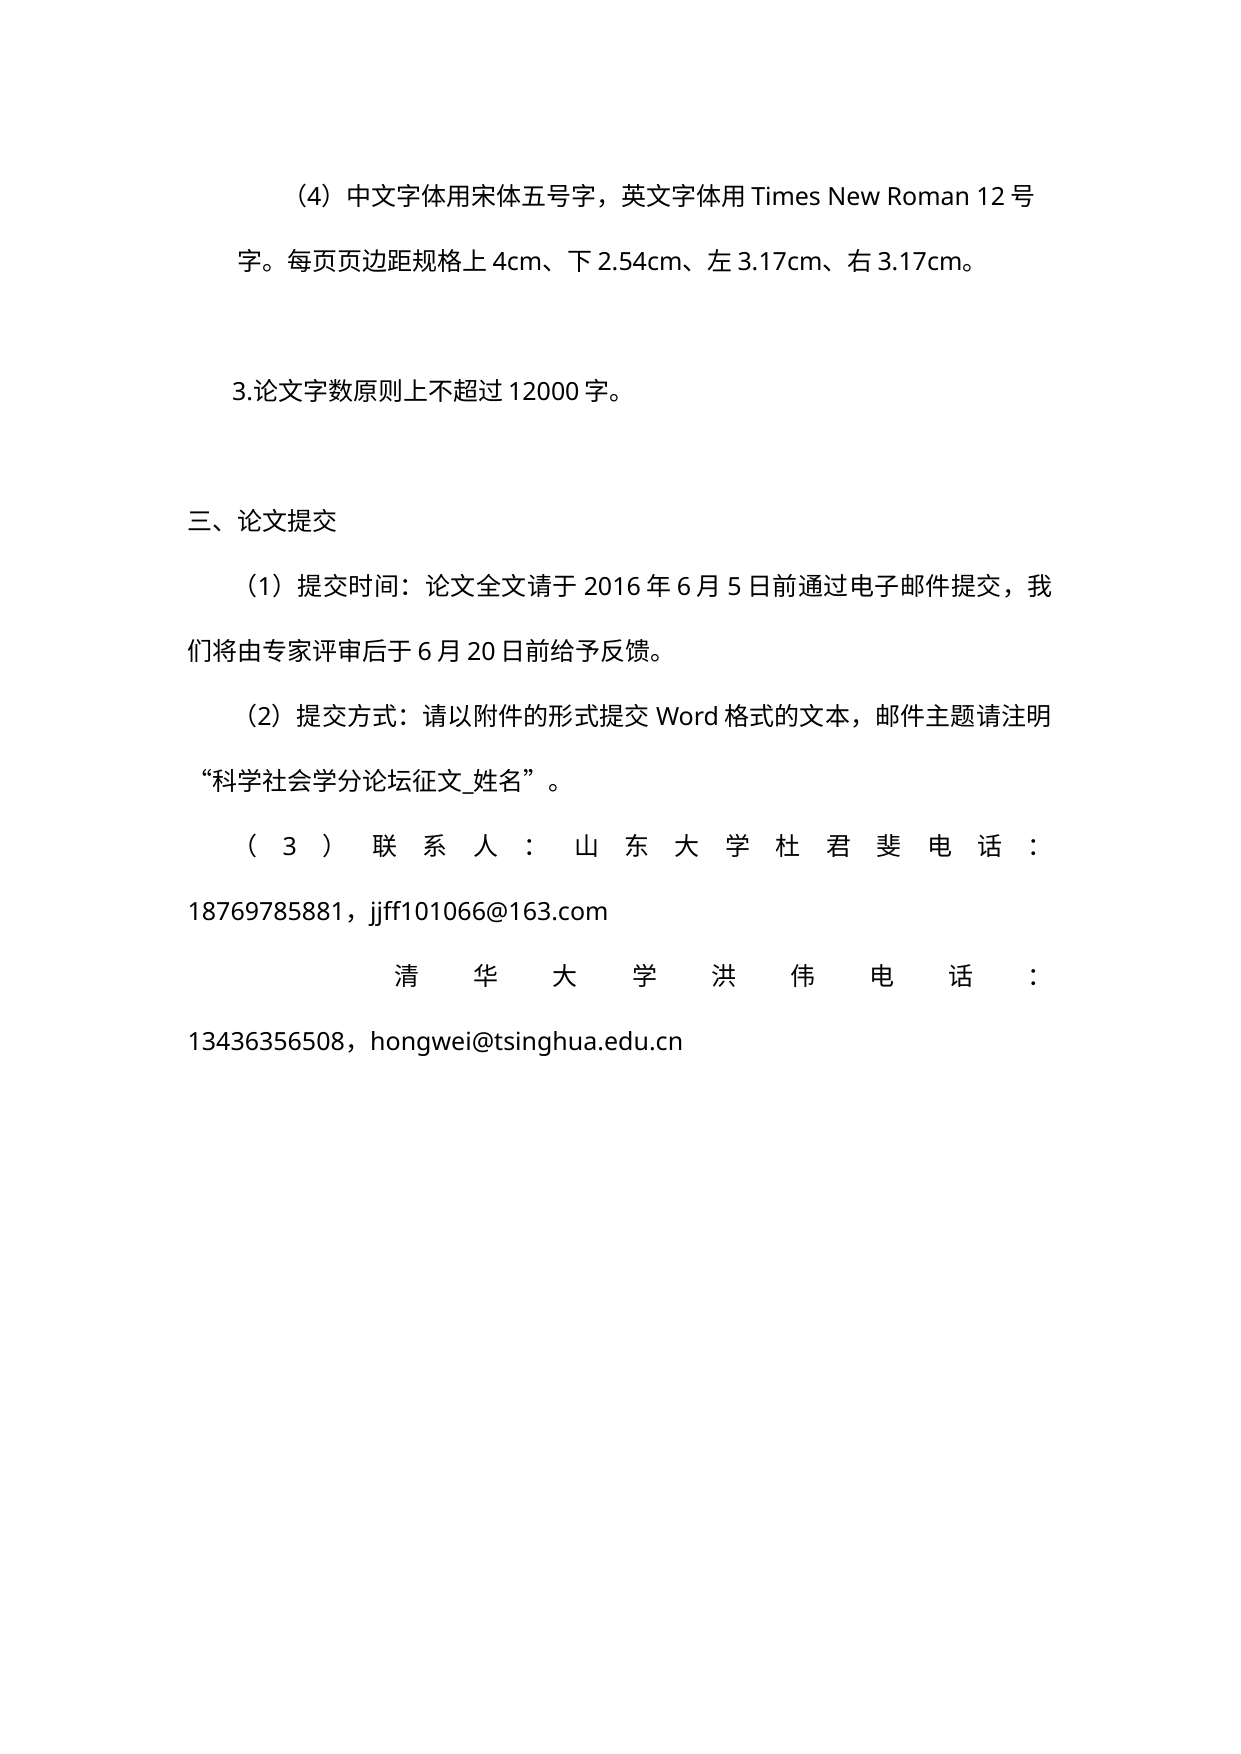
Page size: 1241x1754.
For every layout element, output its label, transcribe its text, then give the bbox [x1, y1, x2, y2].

text 三、论文提交 [187, 487, 1053, 552]
text （3）联系人：山东大学杜君斐电话：18769785881，jjff101066@163.com [187, 812, 1053, 942]
text 3.论文字数原则上不超过12000字。 [187, 357, 1053, 422]
text （4）中文字体用宋体五号字，英文字体用Times New Roman 12号字。每页页边距规格上4cm、下2.54cm、左3.17cm、右3.17cm。 [237, 162, 1053, 292]
text （2）提交方式：请以附件的形式提交Word格式的文本，邮件主题请注明“科学社会学分论坛征文_姓名”。 [187, 682, 1053, 812]
text （1）提交时间：论文全文请于2016年6月5日前通过电子邮件提交，我们将由专家评审后于6月20日前给予反馈。 [187, 552, 1053, 682]
text 清华大学洪伟电话：13436356508，hongwei@tsinghua.edu.cn [187, 942, 1053, 1072]
